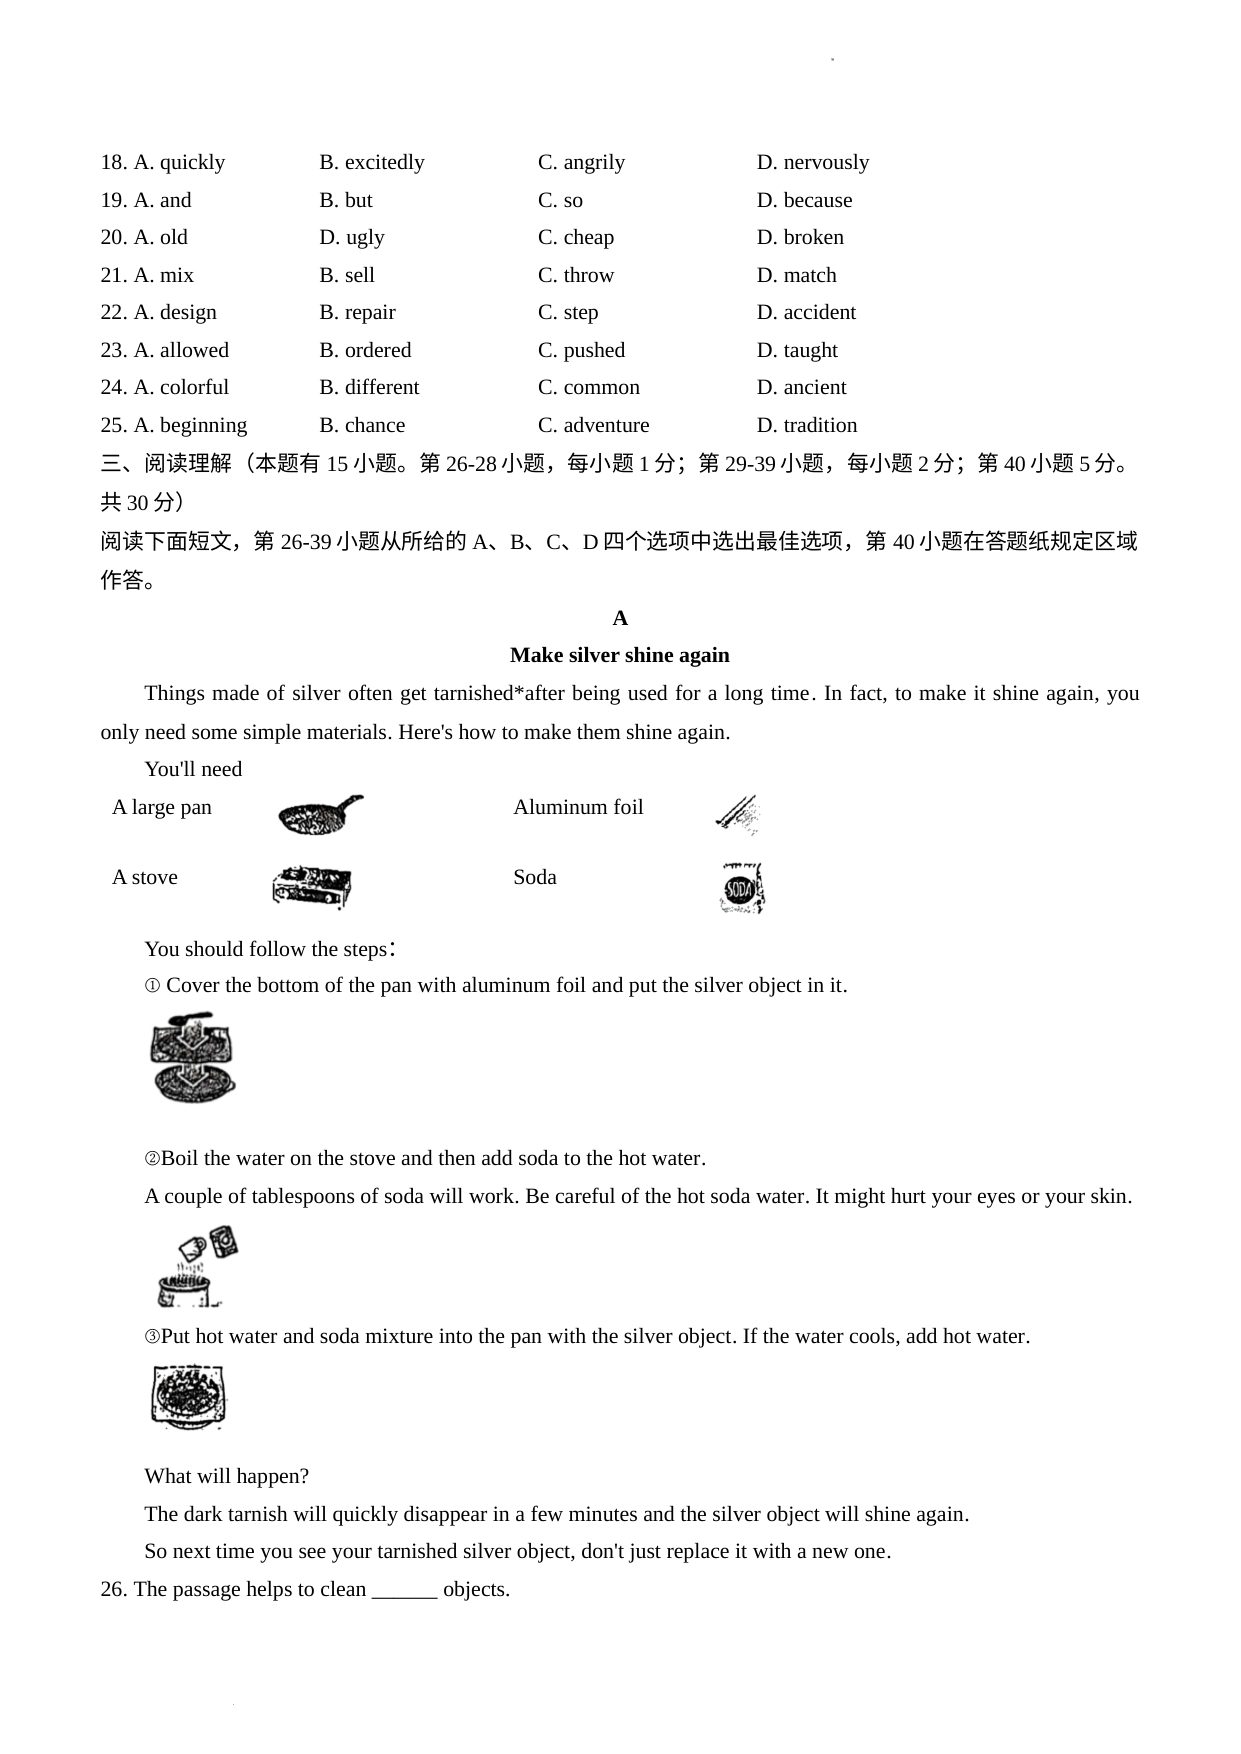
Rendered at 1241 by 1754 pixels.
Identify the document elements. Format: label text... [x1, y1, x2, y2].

picture [144, 1006, 238, 1106]
text What will happen? [100, 1460, 1140, 1492]
text 18. A. quickly B. excitedly C. angrily D. nervously [100, 146, 1140, 178]
text 19. A. and B. but C. so D. because [100, 183, 1140, 216]
text 阅读下面短文，第26-39小题从所给的A、B、C、D四个选项中选出最佳选项，第40小题在答题纸规定区域作答。 [100, 523, 1140, 595]
text You should follow the steps： [100, 930, 1140, 963]
picture [711, 860, 767, 916]
table_cell [700, 860, 857, 930]
table_cell Soda [502, 860, 700, 930]
text The dark tarnish will quickly disappear in a few minutes and the silver object will shine again. [100, 1497, 1140, 1530]
text 三、阅读理解（本题有15小题。第26-28小题，每小题1分；第29-39小题，每小题2分；第40小题5分。共30分） [100, 446, 1140, 517]
text Make silver shine again [100, 639, 1140, 671]
table_header [254, 790, 502, 860]
text 21. A. mix B. sell C. throw D. match [100, 258, 1140, 291]
text 24. A. colorful B. different C. common D. ancient [100, 371, 1140, 403]
text 26. The passage helps to clean ______ objects. [100, 1572, 1140, 1605]
table_header [700, 790, 857, 860]
picture [265, 860, 358, 911]
text 22. A. design B. repair C. step D. accident [100, 296, 1140, 328]
text 23. A. allowed B. ordered C. pushed D. taught [100, 333, 1140, 366]
text ③Put hot water and soda mixture into the pan with the silver object. If the water cools, add hot water. [100, 1319, 1140, 1352]
picture [144, 1357, 230, 1433]
text 25. A. beginning B. chance C. adventure D. tradition [100, 408, 1140, 441]
table_cell A stove [100, 860, 254, 930]
text A couple of tablespoons of soda will work. Be careful of the hot soda water. It might hurt your eyes or your skin. [100, 1179, 1140, 1212]
table_cell [254, 860, 502, 930]
text 20. A. old D. ugly C. cheap D. broken [100, 221, 1140, 253]
table_header A large pan [100, 790, 254, 860]
picture [144, 1216, 247, 1312]
text ②Boil the water on the stove and then add soda to the hot water. [100, 1142, 1140, 1174]
text You'll need [100, 753, 1140, 785]
text Things made of silver often get tarnished*after being used for a long time. In fact, to make it shine again, you only need some simple materials. Here's how to make them shine again. [100, 676, 1140, 748]
picture [265, 790, 371, 841]
text ① Cover the bottom of the pan with aluminum foil and put the silver object in it. [100, 969, 1140, 1001]
table_header Aluminum foil [502, 790, 700, 860]
text A [100, 601, 1140, 634]
picture [711, 790, 779, 837]
text So next time you see your tarnished silver object, don't just replace it with a new one. [100, 1535, 1140, 1567]
